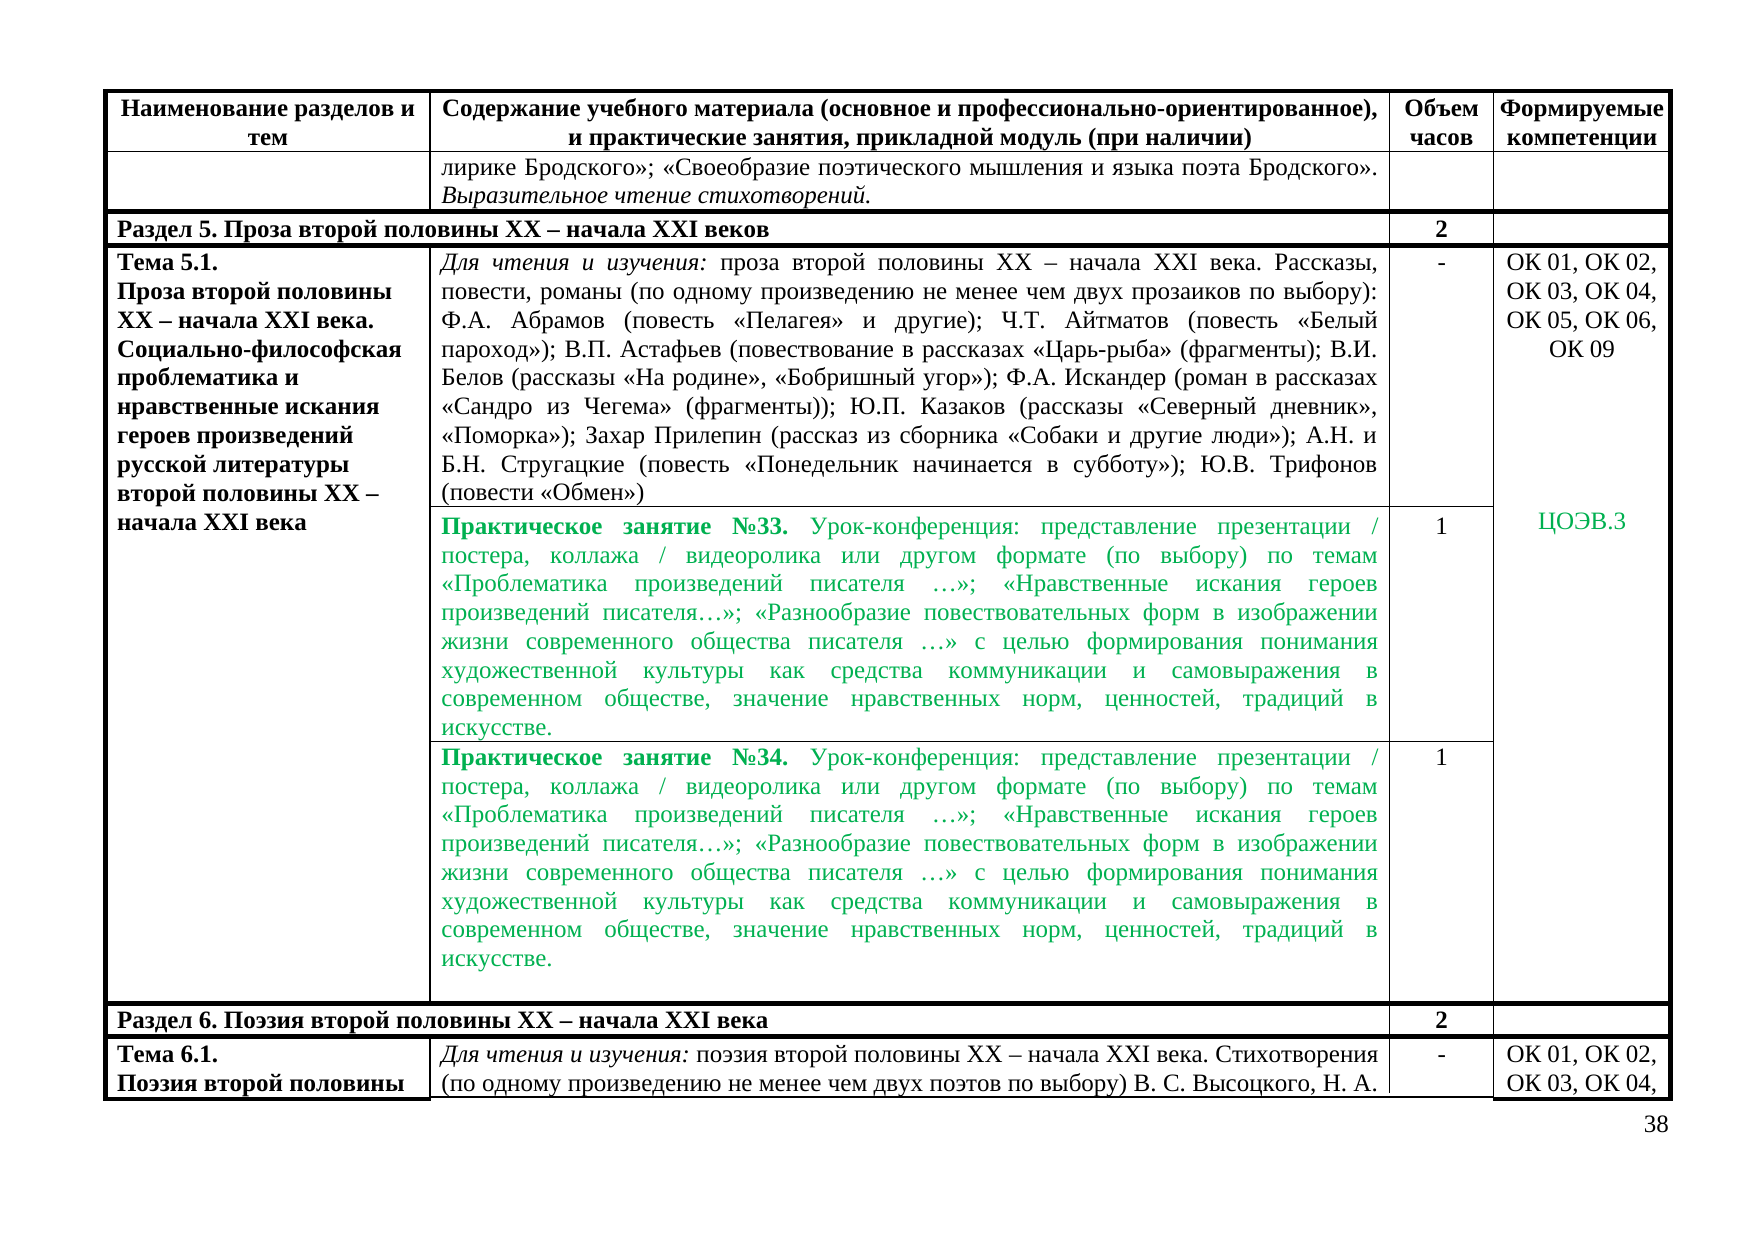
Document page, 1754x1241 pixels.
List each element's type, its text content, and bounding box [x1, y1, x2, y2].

table_cell Тема 6.1. Поэзия второй половины XX – начала XXI века. Тематика и основные мотивы лирики второй половины XX – начала XXI века [108, 1039, 429, 1096]
table_header Наименование разделов и тем [108, 93, 429, 151]
table_cell - [1390, 1039, 1493, 1096]
table_cell - [1390, 248, 1493, 506]
table_cell ОК 01, ОК 02, ОК 03, ОК 04, ОК 05, ОК 06, ОК 09 [1494, 1039, 1668, 1096]
table_cell Практическое занятие №34. Урок-конференция: представление презентации / постера, коллажа / видеоролика или другом формате (по выбору) по темам «Проблематика произведений писателя …»; «Нравственные искания героев произведений писателя…»; «Разнообразие повествовательных форм в изображении жизни современного общества писателя …» с целью формирования понимания художественной культуры как средства коммуникации и самовыражения в современном обществе, значение нравственных норм, ценностей, традиций в искусстве. [431, 742, 1389, 1001]
table_header Содержание учебного материала (основное и профессионально-ориентированное), и практические занятия, прикладной модуль (при наличии) [431, 93, 1389, 151]
table_cell [1494, 1006, 1668, 1034]
table_cell Практическое занятие №33. Урок-конференция: представление презентации / постера, коллажа / видеоролика или другом формате (по выбору) по темам «Проблематика произведений писателя …»; «Нравственные искания героев произведений писателя…»; «Разнообразие повествовательных форм в изображении жизни современного общества писателя …» с целью формирования понимания художественной культуры как средства коммуникации и самовыражения в современном обществе, значение нравственных норм, ценностей, традиций в искусстве. [431, 507, 1389, 741]
table_cell Для чтения и изучения: проза второй половины XX – начала XXI века. Рассказы, повести, романы (по одному произведению не менее чем двух прозаиков по выбору): Ф.А. Абрамов (повесть «Пелагея» и другие); Ч.Т. Айтматов (повесть «Белый пароход»); В.П. Астафьев (повествование в рассказах «Царь-рыба» (фрагменты); В.И. Белов (рассказы «На родине», «Бобришный угор»); Ф.А. Искандер (роман в рассказах «Сандро из Чегема» (фрагменты)); Ю.П. Казаков (рассказы «Северный дневник», «Поморка»); Захар Прилепин (рассказ из сборника «Собаки и другие люди»); А.Н. и Б.Н. Стругацкие (повесть «Понедельник начинается в субботу»); Ю.В. Трифонов (повести «Обмен») [431, 248, 1389, 506]
table_cell 1 [1390, 507, 1493, 741]
table_cell Раздел 6. Поэзия второй половины XX – начала XXI века [108, 1006, 1389, 1034]
table_cell 2 [1390, 1006, 1493, 1034]
table_cell 1 [1390, 742, 1493, 1001]
table_cell Раздел 5. Проза второй половины XX – начала XXI веков [108, 214, 1389, 243]
table_cell [1494, 214, 1668, 243]
table_cell ОК 01, ОК 02, ОК 03, ОК 04, ОК 05, ОК 06, ОК 09 ЦОЭВ.3 [1494, 248, 1668, 1001]
table_header Формируемые компетенции [1494, 93, 1668, 151]
table_cell 1 [1390, 152, 1493, 209]
table_header Объем часов [1390, 93, 1493, 151]
table_cell 2 [1390, 214, 1493, 243]
table_cell Тема 5.1. Проза второй половины XX – начала XXI века. Социально-философская проблематика и нравственные искания героев произведений русской литературы второй половины XX – начала XXI века [108, 248, 429, 1001]
